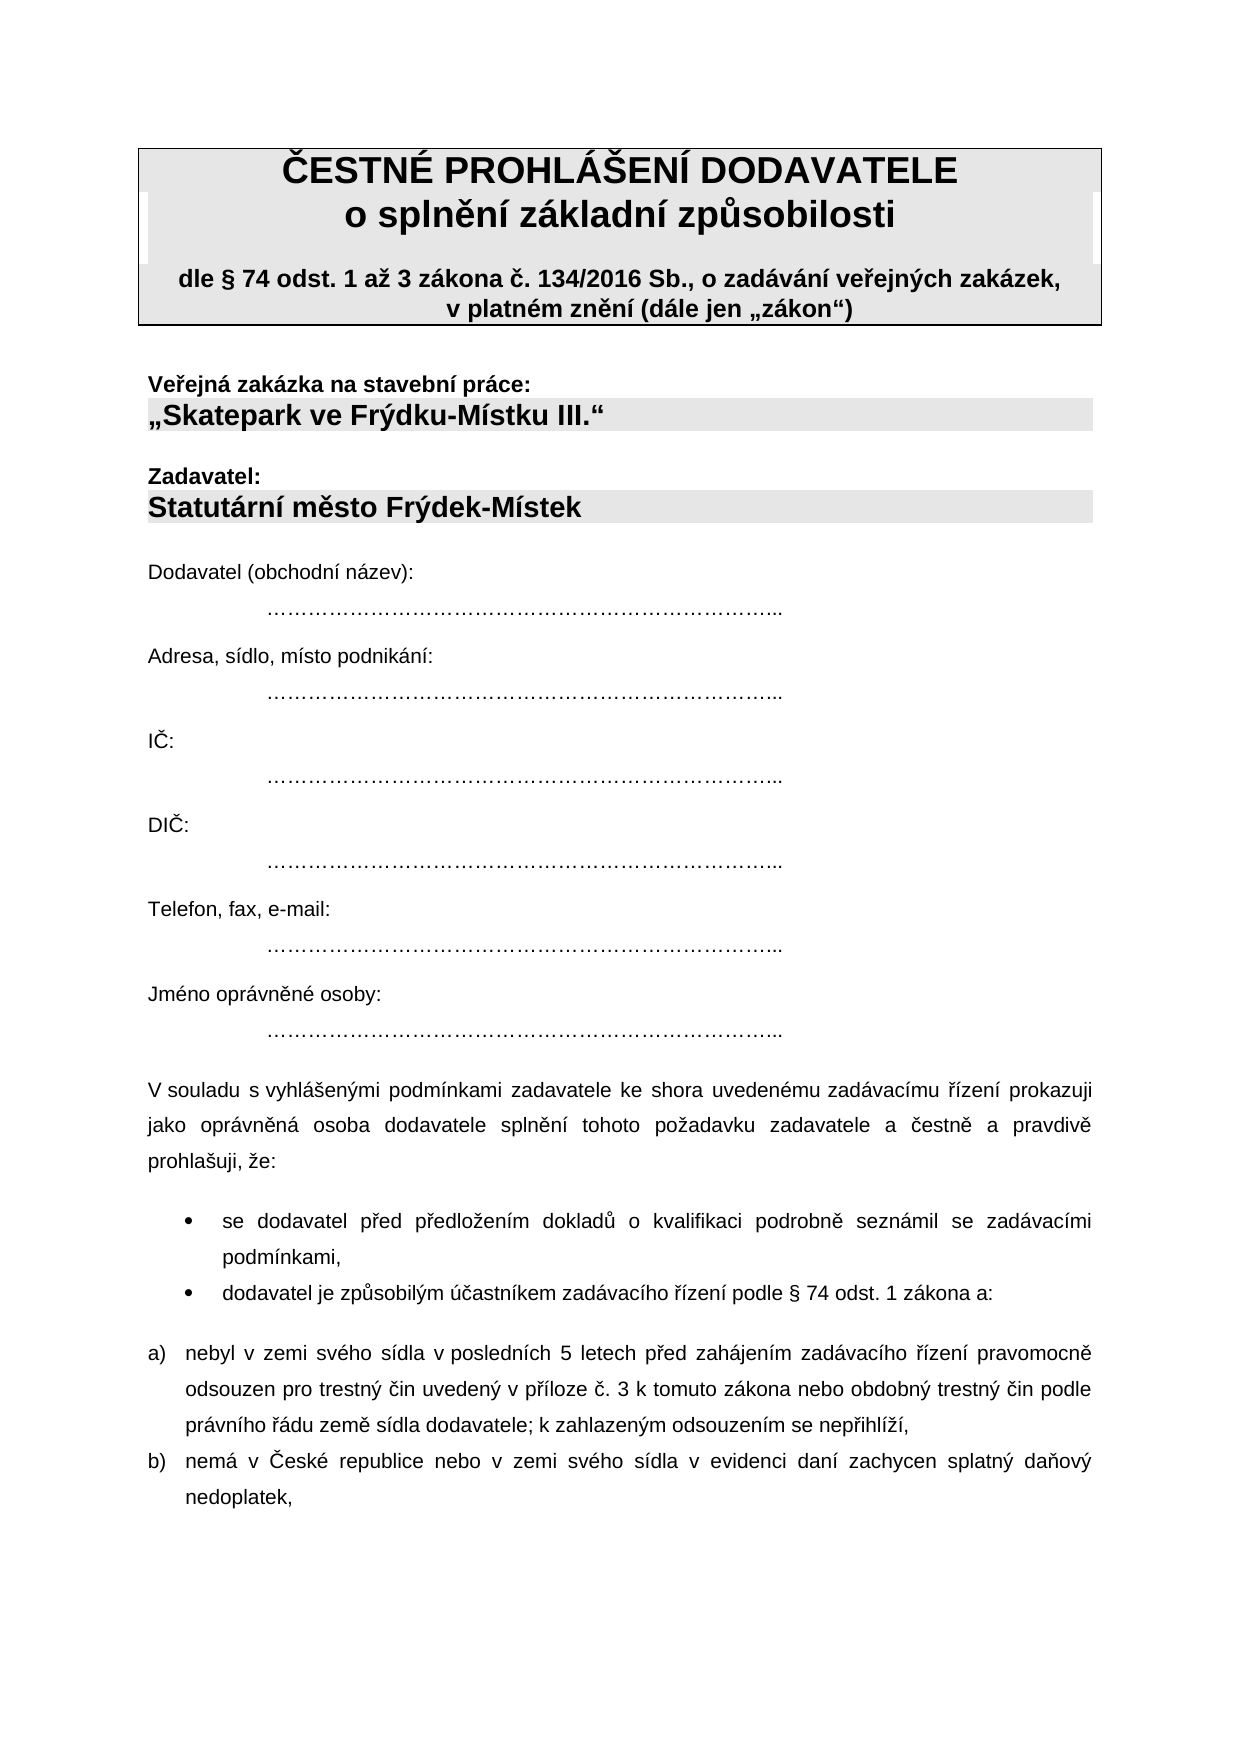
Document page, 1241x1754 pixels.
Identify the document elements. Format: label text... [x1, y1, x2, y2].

text Veřejná zakázka na stavební práce: [148, 369, 1093, 398]
list nebyl v zemi svého sídla v posledních 5 letech před zahájením zadávacího řízení pravomocně odsouzen pro trestný čin uvedený v příloze č. 3 k tomuto zákona nebo obdobný trestný čin podle právního řádu země sídla dodavatele; k zahlazeným odsouzením se nepřihlíží, [148, 1341, 1093, 1437]
list dodavatel je způsobilým účastníkem zadávacího řízení podle § 74 odst. 1 zákona a: [185, 1281, 1093, 1305]
text Jméno oprávněné osoby: ………………………………………………………………... [148, 982, 1093, 1041]
text dle § 74 odst. 1 až 3 zákona č. 134/2016 Sb., o zadávání veřejných zakázek, v platném znění (dále jen „zákon“) [139, 263, 1101, 324]
text Statutární město Frýdek-Místek [148, 490, 1093, 523]
text Adresa, sídlo, místo podnikání: ………………………………………………………………... [148, 644, 1093, 704]
text Zadavatel: [148, 461, 1093, 490]
text DIČ: ………………………………………………………………... [148, 813, 1093, 873]
text „Skatepark ve Frýdku-Místku III.“ [148, 398, 1093, 431]
text Telefon, fax, e-mail: ………………………………………………………………... [148, 897, 1093, 957]
text IČ: ………………………………………………………………... [148, 728, 1093, 788]
text ČESTNÉ PROHLÁŠENÍ DODAVATELE [139, 149, 1101, 192]
list se dodavatel před předložením dokladů o kvalifikaci podrobně seznámil se zadávacími podmínkami, [185, 1209, 1093, 1269]
text V souladu s vyhlášenými podmínkami zadavatele ke shora uvedenému zadávacímu řízení prokazuji jako oprávněná osoba dodavatele splnění tohoto požadavku zadavatele a čestně a pravdivě prohlašuji, že: [148, 1077, 1093, 1173]
text Dodavatel (obchodní název): ………………………………………………………………... [148, 560, 1093, 619]
text o splnění základní způsobilosti [148, 192, 1093, 235]
list nemá v České republice nebo v zemi svého sídla v evidenci daní zachycen splatný daňový nedoplatek, [148, 1449, 1093, 1509]
